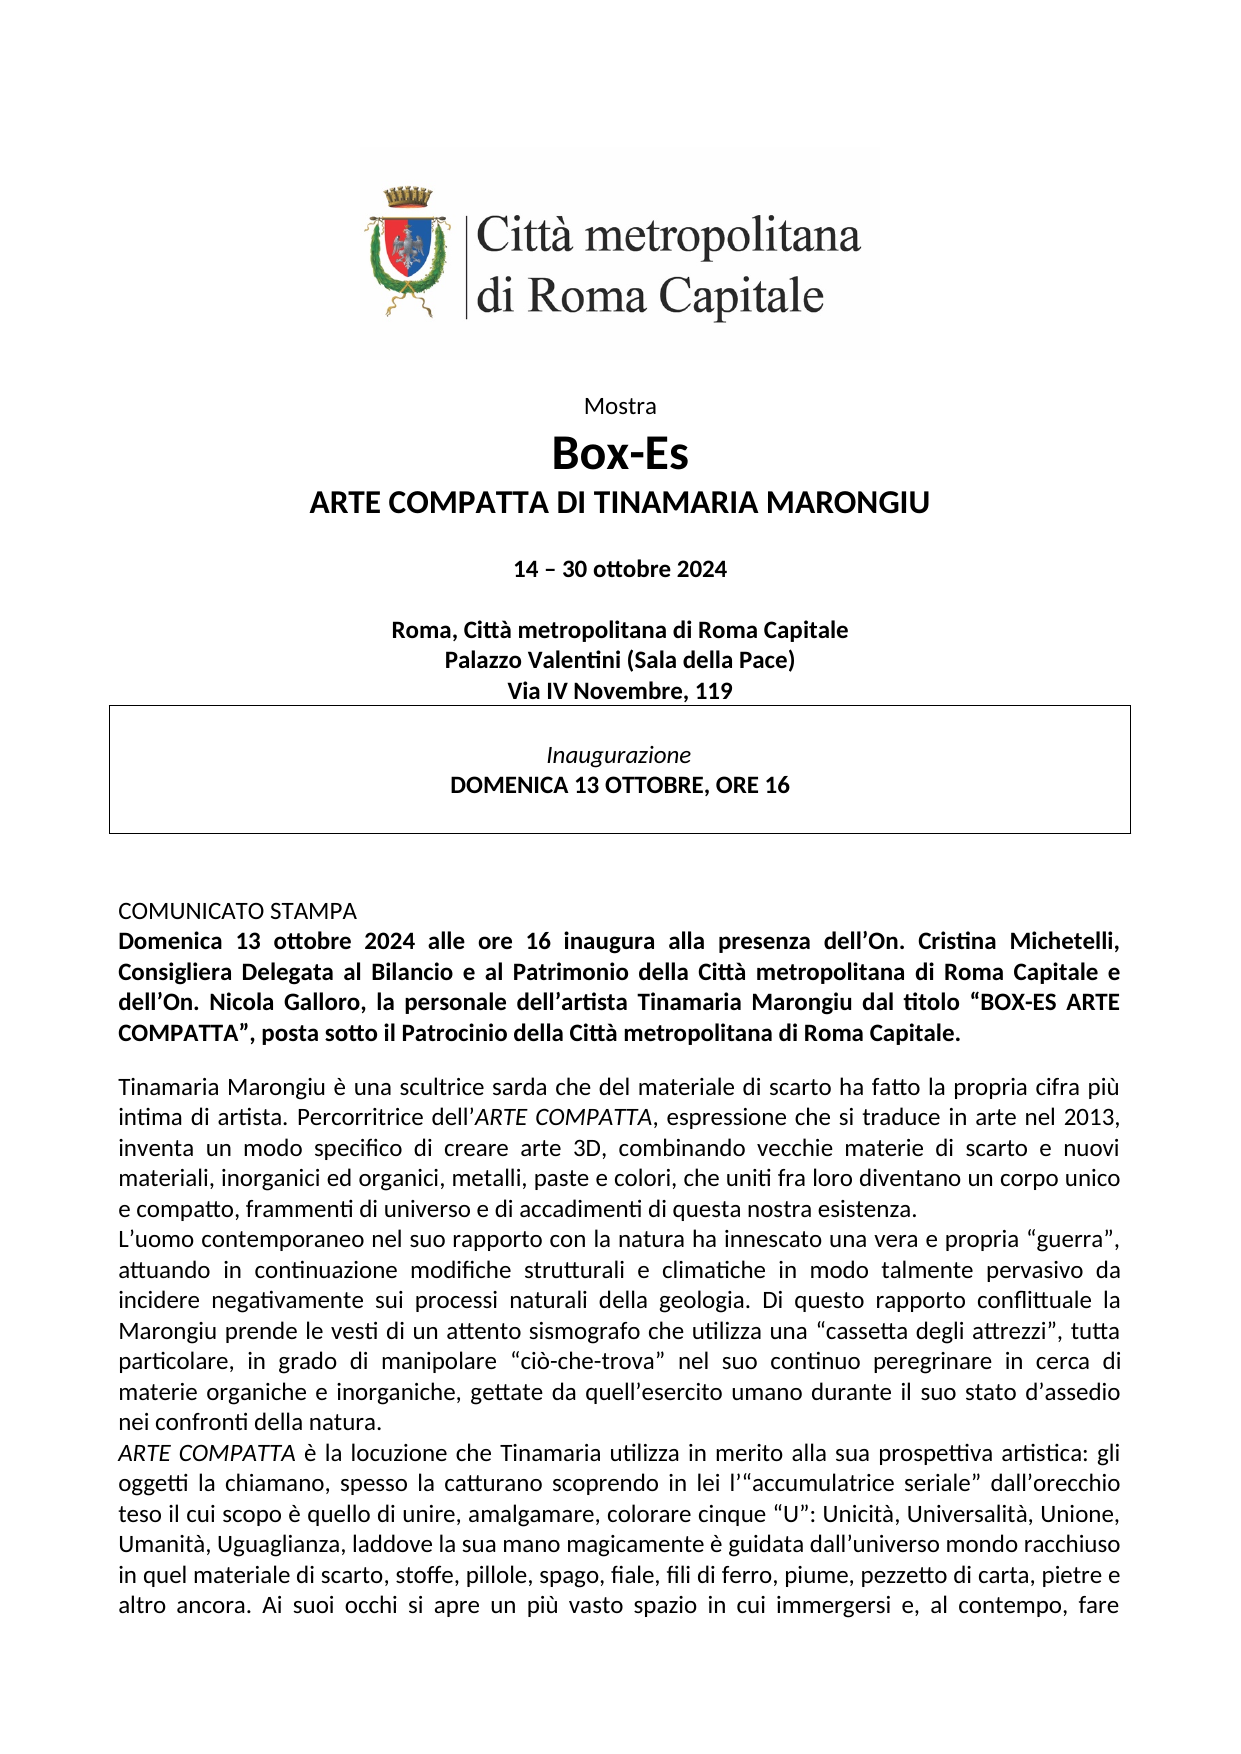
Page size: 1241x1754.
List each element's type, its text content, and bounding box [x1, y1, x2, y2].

text DOMENICA 13 OTTOBRE, ORE 16 [118, 769, 1122, 800]
text Tinamaria Marongiu è una scultrice sarda che del materiale di scarto ha fatto la propria cifra più intima di artista. Percorritrice dell’ARTE COMPATTA, espressione che si traduce in arte nel 2013, inventa un modo specifico di creare arte 3D, combinando vecchie materie di scarto e nuovi materiali, inorganici ed organici, metalli, paste e colori, che uniti fra loro diventano un corpo unico e compatto, frammenti di universo e di accadimenti di questa nostra esistenza. [118, 1071, 1122, 1223]
text L’uomo contemporaneo nel suo rapporto con la natura ha innescato una vera e propria “guerra”, attuando in continuazione modifiche strutturali e climatiche in modo talmente pervasivo da incidere negativamente sui processi naturali della geologia. Di questo rapporto conflittuale la Marongiu prende le vesti di un attento sismografo che utilizza una “cassetta degli attrezzi”, tutta particolare, in grado di manipolare “ciò-che-trova” nel suo continuo peregrinare in cerca di materie organiche e inorganiche, gettate da quell’esercito umano durante il suo stato d’assedio nei confronti della natura. [118, 1223, 1122, 1437]
text Inaugurazione [118, 739, 1122, 769]
text Roma, Città metropolitana di Roma Capitale [118, 614, 1122, 644]
text ARTE COMPATTA DI TINAMARIA MARONGIU [118, 482, 1122, 522]
text Mostra [118, 390, 1122, 421]
text Domenica 13 ottobre 2024 alle ore 16 inaugura alla presenza dell’On. Cristina Michetelli, Consigliera Delegata al Bilancio e al Patrimonio della Città metropolitana di Roma Capitale e dell’On. Nicola Galloro, la personale dell’artista Tinamaria Marongiu dal titolo “BOX-ES ARTE COMPATTA”, posta sotto il Patrocinio della Città metropolitana di Roma Capitale. [118, 925, 1122, 1047]
text COMUNICATO STAMPA [118, 895, 1122, 925]
text 14 – 30 ottobre 2024 [118, 553, 1122, 583]
text Via IV Novembre, 119 [118, 675, 1122, 705]
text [118, 1437, 1122, 1620]
text Palazzo Valentini (Sala della Pace) [118, 644, 1122, 675]
text Box-Es [118, 421, 1122, 482]
picture [359, 147, 881, 360]
